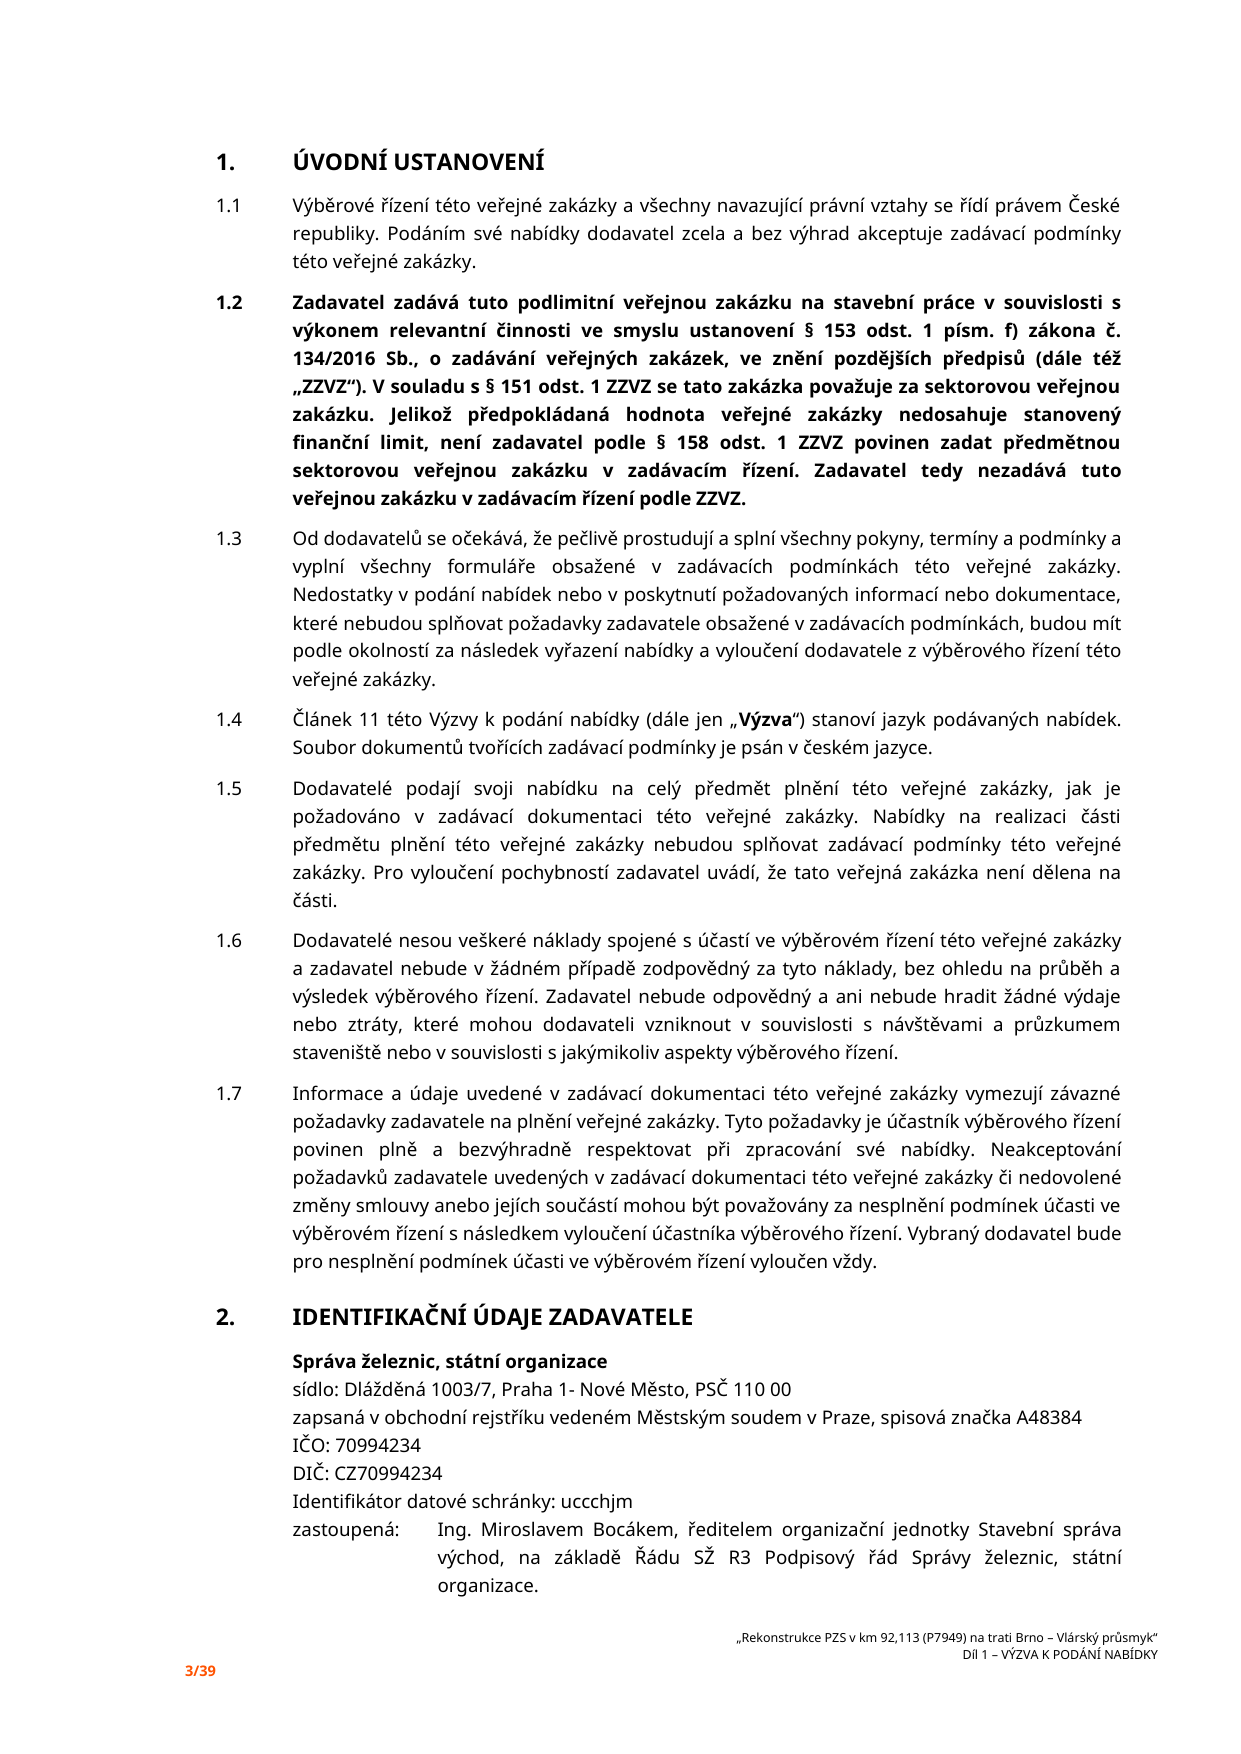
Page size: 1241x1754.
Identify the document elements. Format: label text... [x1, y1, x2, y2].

text IČO: 70994234 [292, 1432, 1122, 1458]
text Správa železnic, státní organizace [292, 1348, 1122, 1374]
text sídlo: Dlážděná 1003/7, Praha 1- Nové Město, PSČ 110 00 [292, 1376, 1122, 1402]
text Článek 11 této Výzvy k podání nabídky (dále jen „Výzva“) stanoví jazyk podávaných nabídek. Soubor dokumentů tvořících zadávací podmínky je psán v českém jazyce. [216, 706, 1122, 760]
text Informace a údaje uvedené v zadávací dokumentaci této veřejné zakázky vymezují závazné požadavky zadavatele na plnění veřejné zakázky. Tyto požadavky je účastník výběrového řízení povinen plně a bezvýhradně respektovat při zpracování své nabídky. Neakceptování požadavků zadavatele uvedených v zadávací dokumentaci této veřejné zakázky či nedovolené změny smlouvy anebo jejích součástí mohou být považovány za nesplnění podmínek účasti ve výběrovém řízení s následkem vyloučení účastníka výběrového řízení. Vybraný dodavatel bude pro nesplnění podmínek účasti ve výběrovém řízení vyloučen vždy. [216, 1080, 1122, 1274]
text IDENTIFIKAČNÍ ÚDAJE ZADAVATELE [216, 1301, 1122, 1332]
text Dodavatelé nesou veškeré náklady spojené s účastí ve výběrovém řízení této veřejné zakázky a zadavatel nebude v žádném případě zodpovědný za tyto náklady, bez ohledu na průběh a výsledek výběrového řízení. Zadavatel nebude odpovědný a ani nebude hradit žádné výdaje nebo ztráty, které mohou dodavateli vzniknout v souvislosti s návštěvami a průzkumem staveniště nebo v souvislosti s jakýmikoliv aspekty výběrového řízení. [216, 927, 1122, 1065]
text Zadavatel zadává tuto podlimitní veřejnou zakázku na stavební práce v souvislosti s výkonem relevantní činnosti ve smyslu ustanovení § 153 odst. 1 písm. f) zákona č. 134/2016 Sb., o zadávání veřejných zakázek, ve znění pozdějších předpisů (dále též „ZZVZ“). V souladu s § 151 odst. 1 ZZVZ se tato zakázka považuje za sektorovou veřejnou zakázku. Jelikož předpokládaná hodnota veřejné zakázky nedosahuje stanovený finanční limit, není zadavatel podle § 158 odst. 1 ZZVZ povinen zadat předmětnou sektorovou veřejnou zakázku v zadávacím řízení. Zadavatel tedy nezadává tuto veřejnou zakázku v zadávacím řízení podle ZZVZ. [216, 289, 1122, 511]
text Dodavatelé podají svoji nabídku na celý předmět plnění této veřejné zakázky, jak je požadováno v zadávací dokumentaci této veřejné zakázky. Nabídky na realizaci části předmětu plnění této veřejné zakázky nebudou splňovat zadávací podmínky této veřejné zakázky. Pro vyloučení pochybností zadavatel uvádí, že tato veřejná zakázka není dělena na části. [216, 775, 1122, 912]
text zastoupená: Ing. Miroslavem Bocákem, ředitelem organizační jednotky Stavební správa východ, na základě Řádu SŽ R3 Podpisový řád Správy železnic, státní organizace. [292, 1516, 1122, 1598]
text Od dodavatelů se očekává, že pečlivě prostudují a splní všechny pokyny, termíny a podmínky a vyplní všechny formuláře obsažené v zadávacích podmínkách této veřejné zakázky. Nedostatky v podání nabídek nebo v poskytnutí požadovaných informací nebo dokumentace, které nebudou splňovat požadavky zadavatele obsažené v zadávacích podmínkách, budou mít podle okolností za následek vyřazení nabídky a vyloučení dodavatele z výběrového řízení této veřejné zakázky. [216, 526, 1122, 691]
text DIČ: CZ70994234 [292, 1460, 1122, 1486]
text ÚVODNÍ USTANOVENÍ [216, 146, 1122, 177]
text Identifikátor datové schránky: uccchjm [292, 1488, 1122, 1514]
text zapsaná v obchodní rejstříku vedeném Městským soudem v Praze, spisová značka A48384 [292, 1404, 1122, 1430]
text Výběrové řízení této veřejné zakázky a všechny navazující právní vztahy se řídí právem České republiky. Podáním své nabídky dodavatel zcela a bez výhrad akceptuje zadávací podmínky této veřejné zakázky. [216, 192, 1122, 274]
